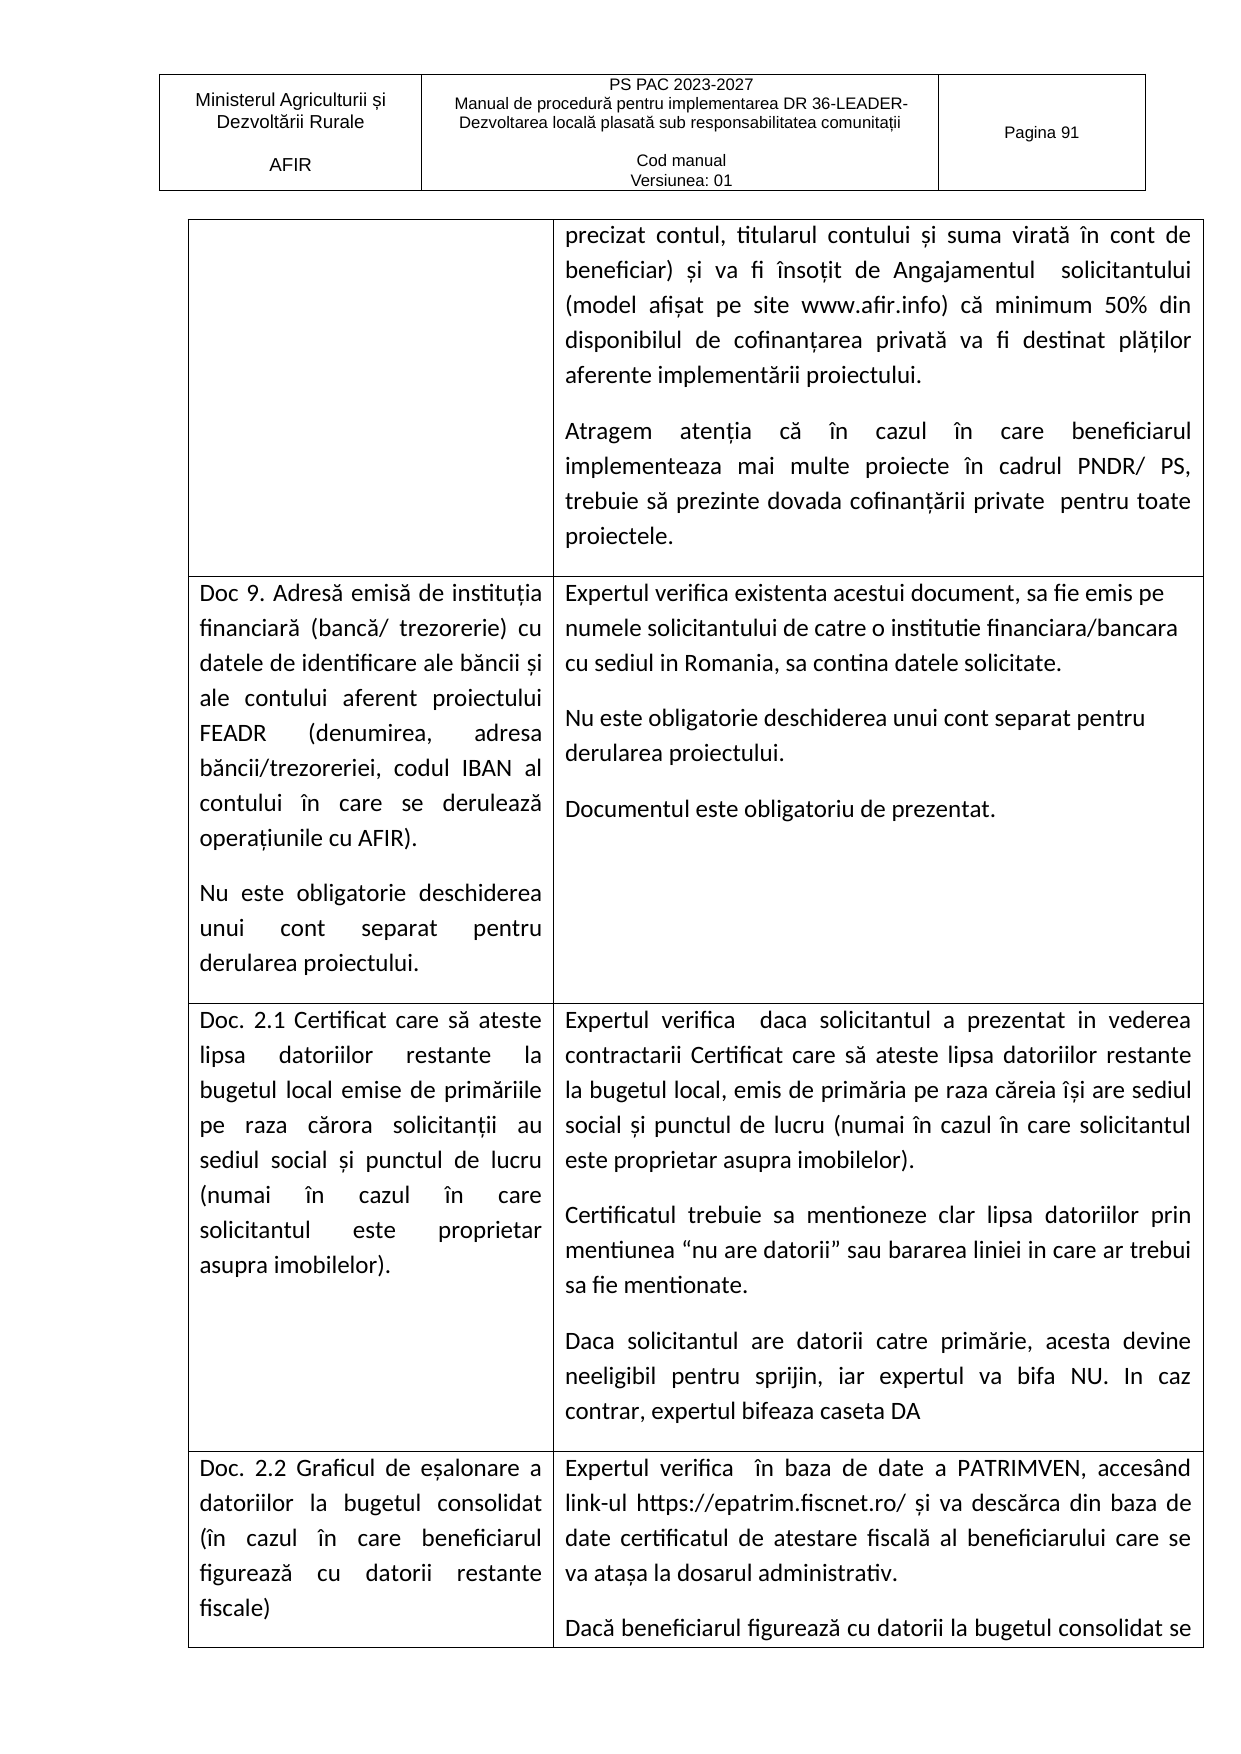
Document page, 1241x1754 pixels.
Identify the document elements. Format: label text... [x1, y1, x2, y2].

table_cell Doc. 2.1 Certificat care să ateste lipsa datoriilor restante la bugetul local emise de primăriile pe raza cărora solicitanții au sediul social și punctul de lucru (numai în cazul în care solicitantul este proprietar asupra imobilelor). [189, 1004, 553, 1451]
table_cell Expertul verifica daca solicitantul a prezentat in vederea contractarii Certificat care să ateste lipsa datoriilor restante la bugetul local, emis de primăria pe raza căreia îşi are sediul social și punctul de lucru (numai în cazul în care solicitantul este proprietar asupra imobilelor). Certificatul trebuie sa mentioneze clar lipsa datoriilor prin mentiunea “nu are datorii” sau bararea liniei in care ar trebui sa fie mentionate. Daca solicitantul are datorii catre primărie, acesta devine neeligibil pentru sprijin, iar expertul va bifa NU. In caz contrar, expertul bifeaza caseta DA [554, 1004, 1203, 1451]
table_cell Expertul verifica existenta acestui document, sa fie emis pe numele solicitantului de catre o institutie financiara/bancara cu sediul in Romania, sa contina datele solicitate. Nu este obligatorie deschiderea unui cont separat pentru derularea proiectului. Documentul este obligatoriu de prezentat. [554, 577, 1203, 1003]
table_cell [189, 220, 553, 576]
table_cell Doc 9. Adresă emisă de instituția financiară (bancă/ trezorerie) cu datele de identificare ale băncii şi ale contului aferent proiectului FEADR (denumirea, adresa băncii/trezoreriei, codul IBAN al contului în care se derulează operaţiunile cu AFIR). Nu este obligatorie deschiderea unui cont separat pentru derularea proiectului. [189, 577, 553, 1003]
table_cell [189, 1452, 553, 1647]
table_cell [554, 1452, 1203, 1647]
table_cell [554, 220, 1203, 576]
